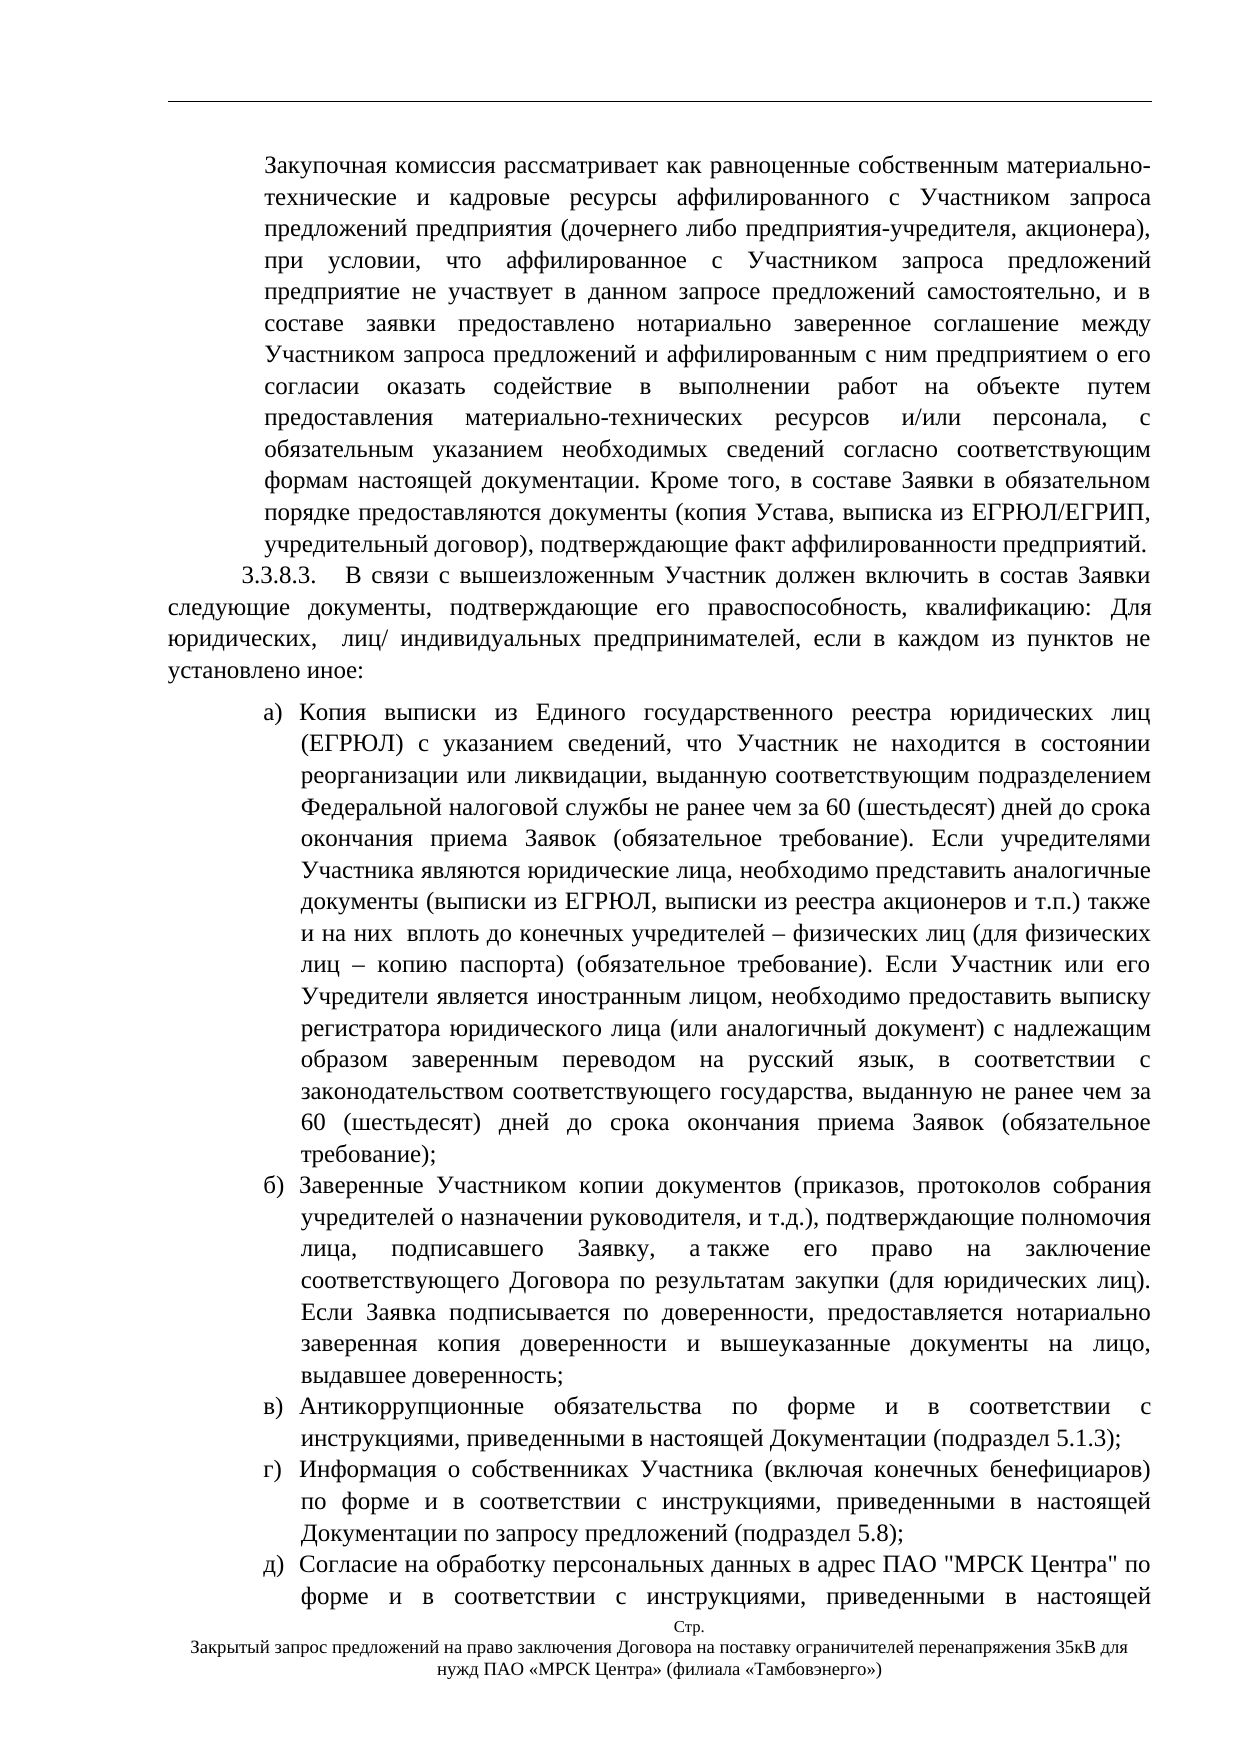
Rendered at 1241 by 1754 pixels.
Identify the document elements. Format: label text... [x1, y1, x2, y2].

list В связи с вышеизложенным Участник должен включить в состав Заявки следующие документы, подтверждающие его правоспособность, квалификацию: Для юридических, лиц/ индивидуальных предпринимателей, если в каждом из пунктов не установлено иное: [168, 560, 1152, 684]
list Информация о собственниках Участника (включая конечных бенефициаров) по форме и в соответствии с инструкциями, приведенными в настоящей Документации по запросу предложений (подраздел 5.8); [263, 1454, 1152, 1546]
list Копия выписки из Единого государственного реестра юридических лиц (ЕГРЮЛ) с указанием сведений, что Участник не находится в состоянии реорганизации или ликвидации, выданную соответствующим подразделением Федеральной налоговой службы не ранее чем за 60 (шестьдесят) дней до срока окончания приема Заявок (обязательное требование). Если учредителями Участника являются юридические лица, необходимо представить аналогичные документы (выписки из ЕГРЮЛ, выписки из реестра акционеров и т.п.) также и на них вплоть до конечных учредителей – физических лиц (для физических лиц – копию паспорта) (обязательное требование). Если Участник или его Учредители является иностранным лицом, необходимо предоставить выписку регистратора юридического лица (или аналогичный документ) с надлежащим образом заверенным переводом на русский язык, в соответствии с законодательством соответствующего государства, выданную не ранее чем за 60 (шестьдесят) дней до срока окончания приема Заявок (обязательное требование); [263, 697, 1152, 1168]
text Закупочная комиссия рассматривает как равноценные собственным материально-технические и кадровые ресурсы аффилированного с Участником запроса предложений предприятия (дочернего либо предприятия-учредителя, акционера), при условии, что аффилированное с Участником запроса предложений предприятие не участвует в данном запросе предложений самостоятельно, и в составе заявки предоставлено нотариально заверенное соглашение между Участником запроса предложений и аффилированным с ним предприятием о его согласии оказать содействие в выполнении работ на объекте путем предоставления материально-технических ресурсов и/или персонала, с обязательным указанием необходимых сведений согласно соответствующим формам настоящей документации. Кроме того, в составе Заявки в обязательном порядке предоставляются документы (копия Устава, выписка из ЕГРЮЛ/ЕГРИП, учредительный договор), подтверждающие факт аффилированности предприятий. [264, 150, 1152, 557]
list Антикоррупционные обязательства по форме и в соответствии с инструкциями, приведенными в настоящей Документации (подраздел 5.1.3); [263, 1391, 1152, 1452]
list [263, 1549, 1152, 1609]
list Заверенные Участником копии документов (приказов, протоколов собрания учредителей о назначении руководителя, и т.д.), подтверждающие полномочия лица, подписавшего Заявку, а также его право на заключение соответствующего Договора по результатам закупки (для юридических лиц). Если Заявка подписывается по доверенности, предоставляется нотариально заверенная копия доверенности и вышеуказанные документы на лицо, выдавшее доверенность; [263, 1170, 1152, 1388]
